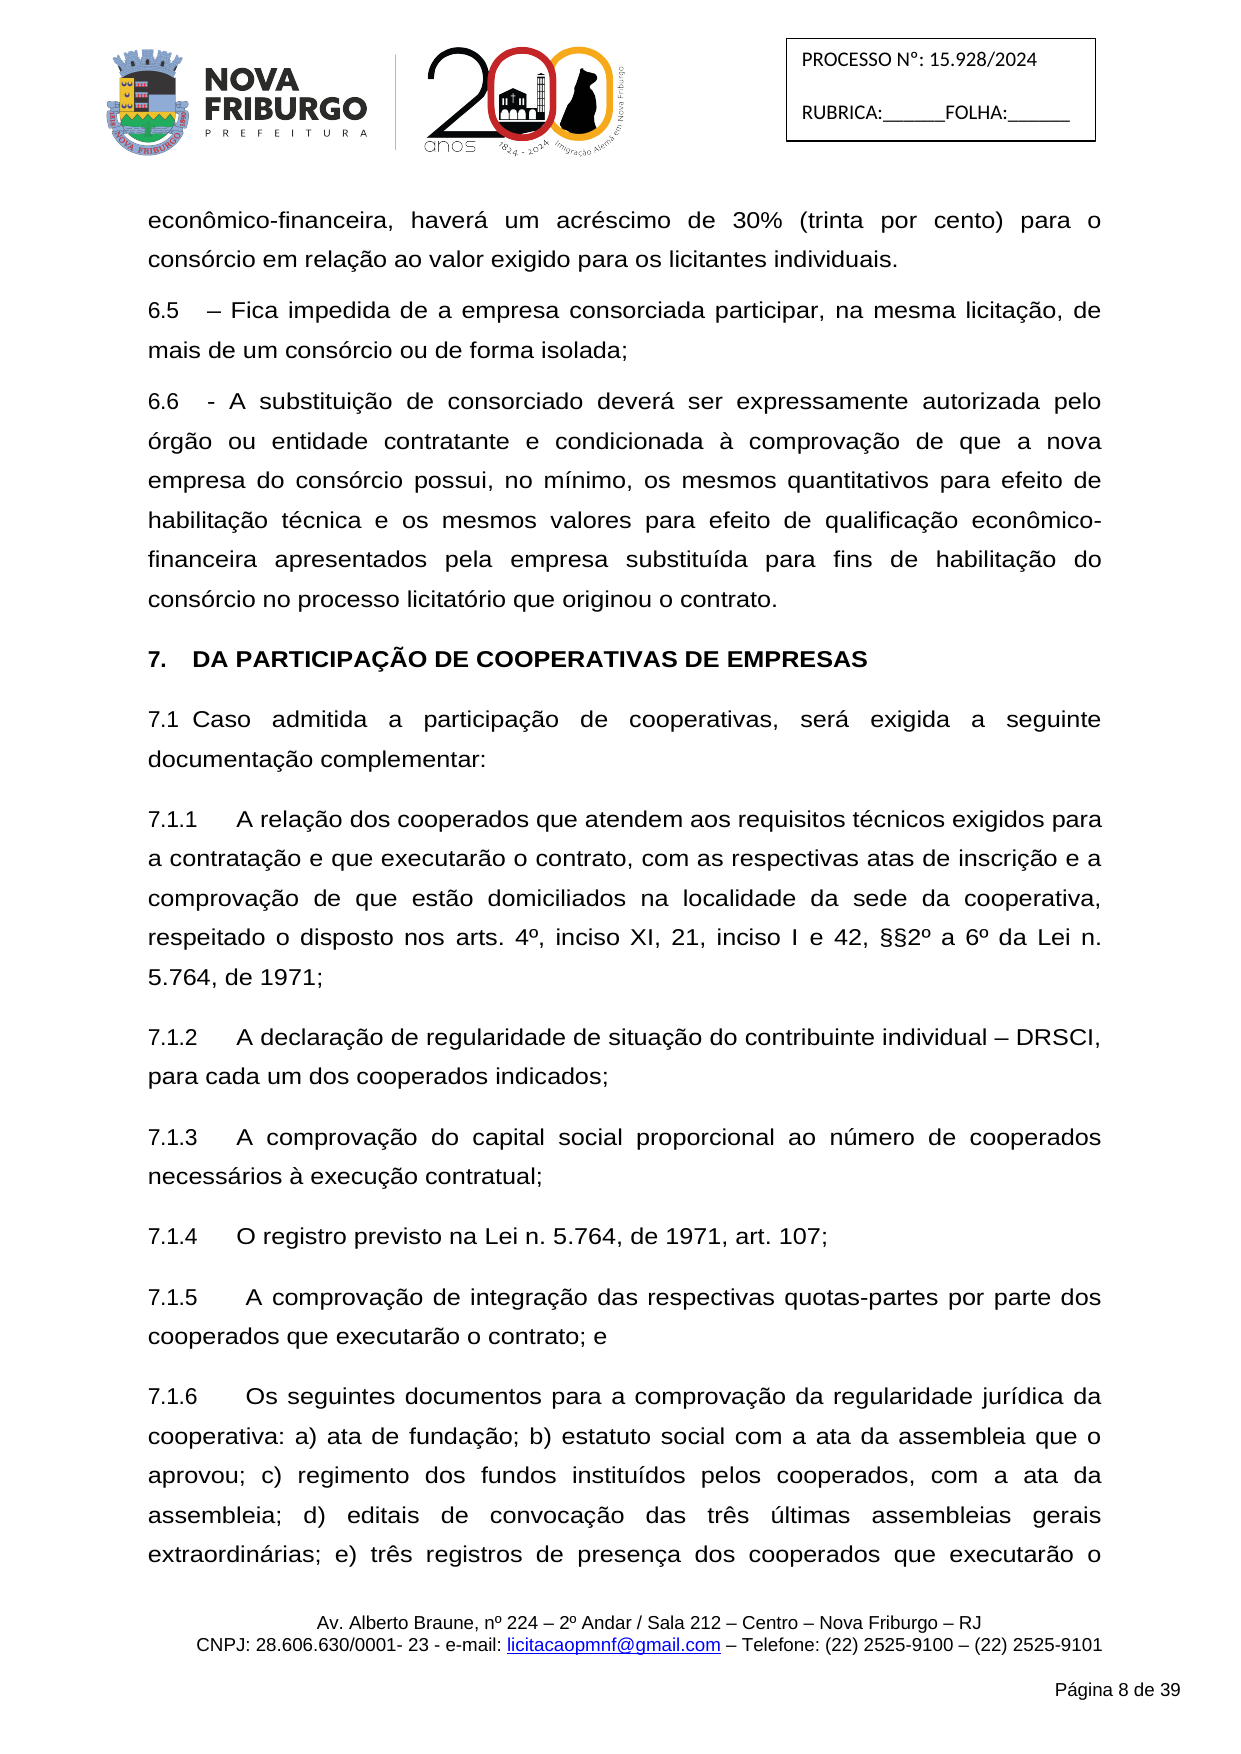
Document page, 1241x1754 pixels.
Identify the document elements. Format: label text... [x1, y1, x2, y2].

picture [79, 14, 657, 185]
list A comprovação do capital social proporcional ao número de cooperados necessários à execução contratual; [148, 1123, 1103, 1189]
list A declaração de regularidade de situação do contribuinte individual – DRSCI, para cada um dos cooperados indicados; [148, 1024, 1103, 1090]
list – Fica impedida de a empresa consorciada participar, na mesma licitação, de mais de um consórcio ou de forma isolada; [148, 297, 1103, 363]
list O registro previsto na Lei n. 5.764, de 1971, art. 107; [148, 1223, 1103, 1249]
list DA PARTICIPAÇÃO DE COOPERATIVAS DE EMPRESAS [148, 646, 1103, 672]
list A comprovação de integração das respectivas quotas-partes por parte dos cooperados que executarão o contrato; e [148, 1283, 1103, 1349]
list - A substituição de consorciado deverá ser expressamente autorizada pelo órgão ou entidade contratante e condicionada à comprovação de que a nova empresa do consórcio possui, no mínimo, os mesmos quantitativos para efeito de habilitação técnica e os mesmos valores para efeito de qualificação econômico-financeira apresentados pela empresa substituída para fins de habilitação do consórcio no processo licitatório que originou o contrato. [148, 388, 1103, 612]
list A relação dos cooperados que atendem aos requisitos técnicos exigidos para a contratação e que executarão o contrato, com as respectivas atas de inscrição e a comprovação de que estão domiciliados na localidade da sede da cooperativa, respeitado o disposto nos arts. 4º, inciso XI, 21, inciso I e 42, §§2º a 6º da Lei n. 5.764, de 1971; [148, 806, 1103, 990]
list Caso admitida a participação de cooperativas, será exigida a seguinte documentação complementar: [148, 706, 1103, 772]
